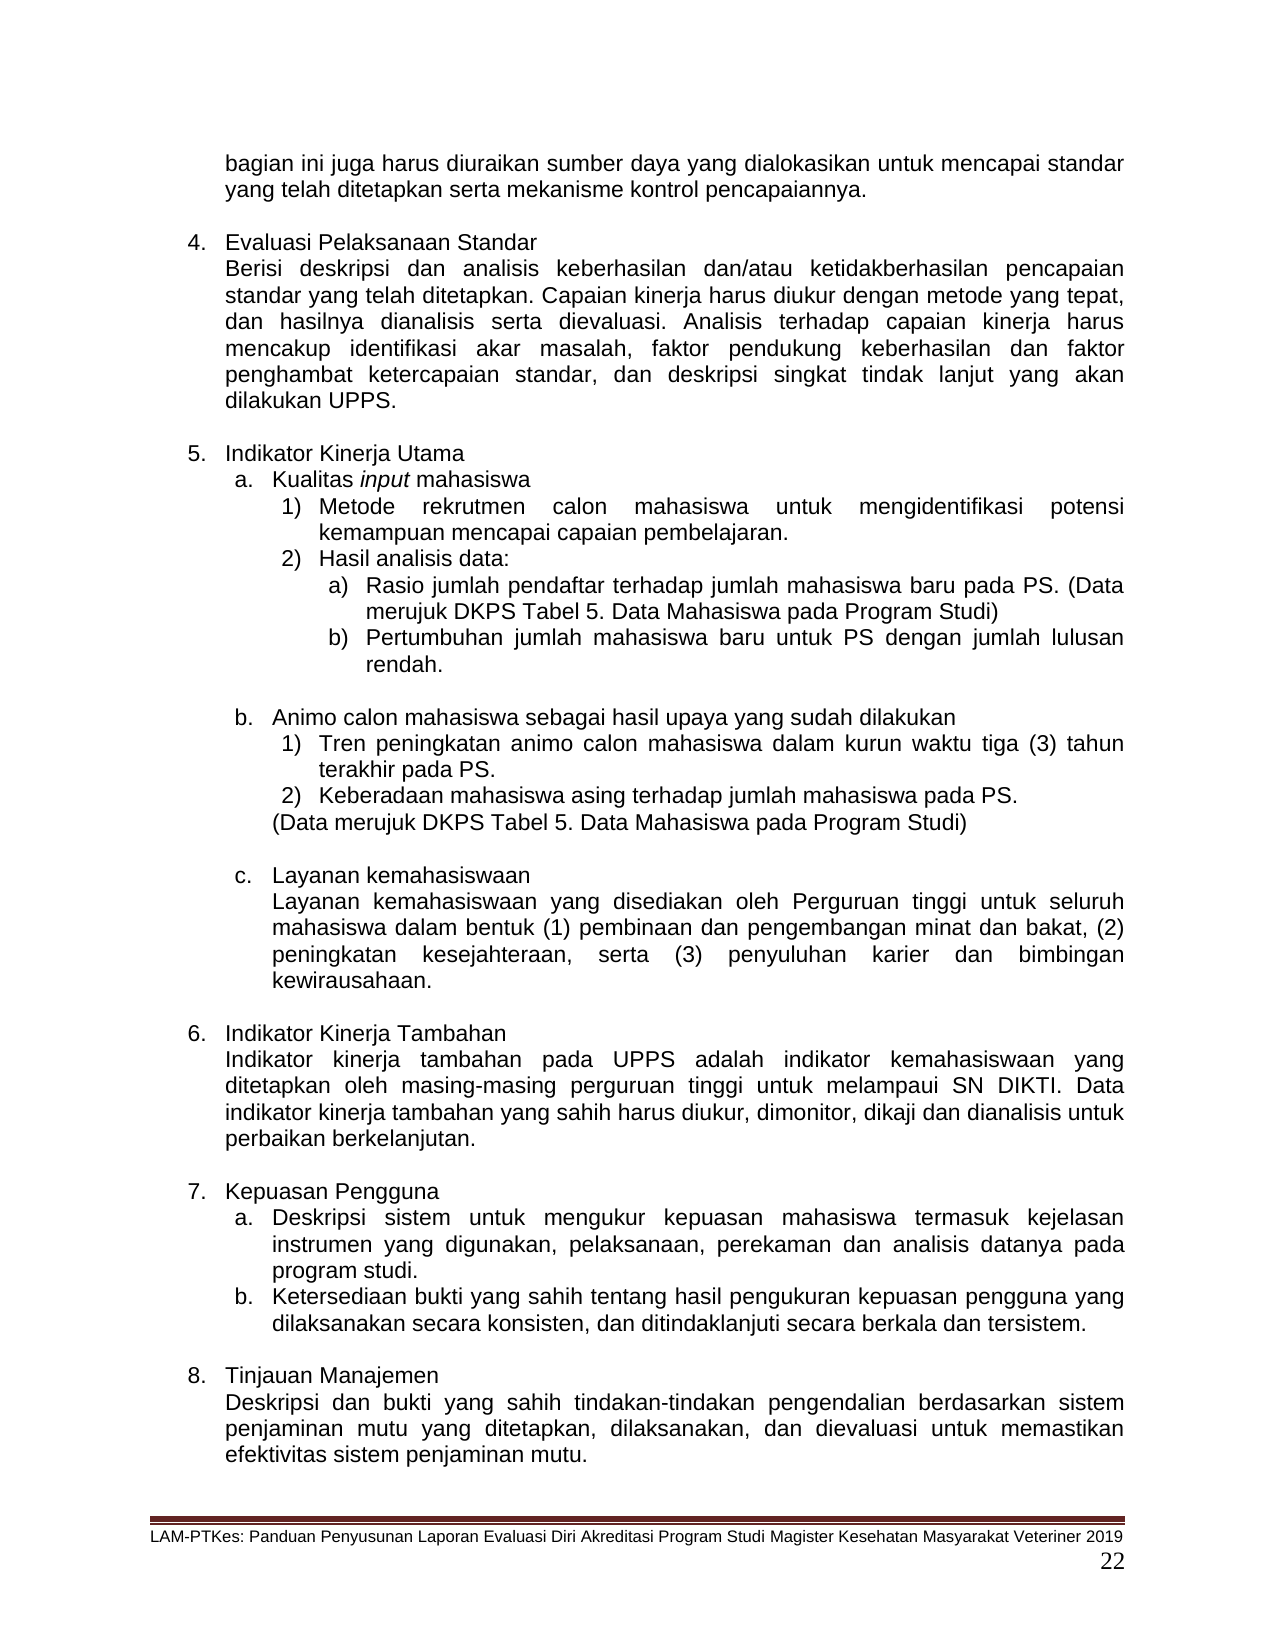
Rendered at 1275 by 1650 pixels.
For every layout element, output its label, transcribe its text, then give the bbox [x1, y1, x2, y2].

list Deskripsi sistem untuk mengukur kepuasan mahasiswa termasuk kejelasan instrumen yang digunakan, pelaksanaan, perekaman dan analisis datanya pada program studi. [234, 1204, 1125, 1283]
text (Data merujuk DKPS Tabel 5. Data Mahasiswa pada Program Studi) [272, 809, 1125, 835]
list Metode rekrutmen calon mahasiswa untuk mengidentifikasi potensi kemampuan mencapai capaian pembelajaran. [281, 493, 1125, 545]
list Tinjauan Manajemen [187, 1362, 1125, 1389]
text Berisi deskripsi dan analisis keberhasilan dan/atau ketidakberhasilan pencapaian standar yang telah ditetapkan. Capaian kinerja harus diukur dengan metode yang tepat, dan hasilnya dianalisis serta dievaluasi. Analisis terhadap capaian kinerja harus mencakup identifikasi akar masalah, faktor pendukung keberhasilan dan faktor penghambat ketercapaian standar, dan deskripsi singkat tindak lanjut yang akan dilakukan UPPS. [225, 255, 1125, 413]
list Indikator Kinerja Tambahan [187, 1020, 1125, 1046]
list Animo calon mahasiswa sebagai hasil upaya yang sudah dilakukan [234, 703, 1125, 730]
text Layanan kemahasiswaan yang disediakan oleh Perguruan tinggi untuk seluruh mahasiswa dalam bentuk (1) pembinaan dan pengembangan minat dan bakat, (2) peningkatan kesejahteraan, serta (3) penyuluhan karier dan bimbingan kewirausahaan. [272, 888, 1125, 993]
list Kepuasan Pengguna [187, 1178, 1125, 1204]
list Layanan kemahasiswaan [234, 862, 1125, 888]
list Pertumbuhan jumlah mahasiswa baru untuk PS dengan jumlah lulusan rendah. [328, 624, 1125, 677]
text Deskripsi dan bukti yang sahih tindakan-tindakan pengendalian berdasarkan sistem penjaminan mutu yang ditetapkan, dilaksanakan, dan dievaluasi untuk memastikan efektivitas sistem penjaminan mutu. [225, 1389, 1125, 1468]
list Rasio jumlah pendaftar terhadap jumlah mahasiswa baru pada PS. (Data merujuk DKPS Tabel 5. Data Mahasiswa pada Program Studi) [328, 572, 1125, 624]
list Keberadaan mahasiswa asing terhadap jumlah mahasiswa pada PS. [281, 782, 1125, 809]
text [225, 150, 1125, 203]
list Ketersediaan bukti yang sahih tentang hasil pengukuran kepuasan pengguna yang dilaksanakan secara konsisten, dan ditindaklanjuti secara berkala dan tersistem. [234, 1283, 1125, 1336]
list Tren peningkatan animo calon mahasiswa dalam kurun waktu tiga (3) tahun terakhir pada PS. [281, 730, 1125, 782]
list Kualitas input mahasiswa [234, 466, 1125, 493]
list Hasil analisis data: [281, 545, 1125, 572]
list Indikator Kinerja Utama [187, 440, 1125, 466]
list Evaluasi Pelaksanaan Standar [187, 229, 1125, 255]
text Indikator kinerja tambahan pada UPPS adalah indikator kemahasiswaan yang ditetapkan oleh masing-masing perguruan tinggi untuk melampaui SN DIKTI. Data indikator kinerja tambahan yang sahih harus diukur, dimonitor, dikaji dan dianalisis untuk perbaikan berkelanjutan. [225, 1046, 1125, 1151]
